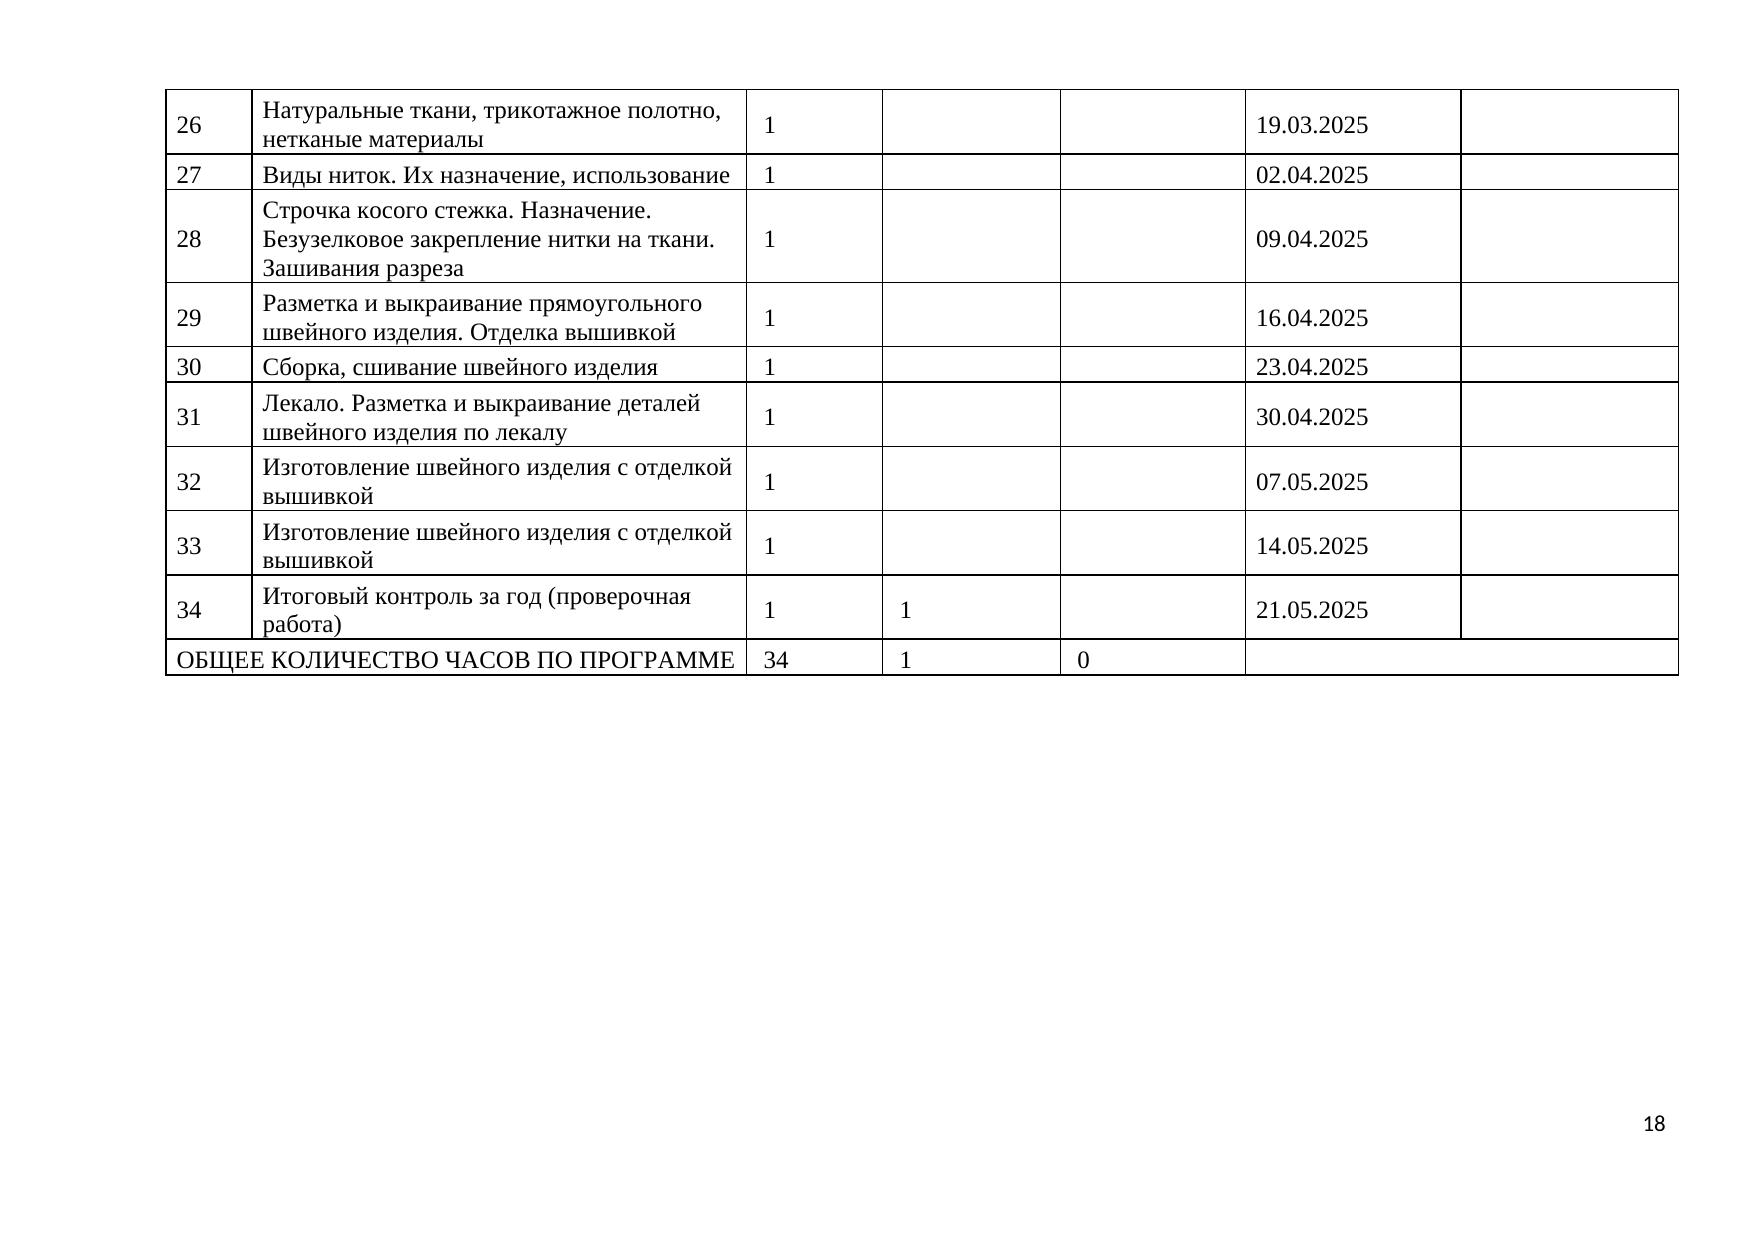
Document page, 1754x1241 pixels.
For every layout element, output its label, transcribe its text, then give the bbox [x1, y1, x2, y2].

table_cell Разметка и выкраивание прямоугольного швейного изделия. Отделка вышивкой [253, 283, 746, 346]
table_cell 02.04.2025 [1246, 155, 1460, 188]
table_cell Изготовление швейного изделия с отделкой вышивкой [253, 447, 746, 510]
table_cell 28 [167, 190, 251, 281]
table_cell [883, 190, 1060, 281]
table_cell 19.03.2025 [1246, 90, 1460, 153]
table_cell 14.05.2025 [1246, 511, 1460, 574]
table_cell [1061, 190, 1245, 281]
table_cell 30 [167, 347, 251, 381]
table_cell 1 [747, 283, 882, 346]
table_cell 23.04.2025 [1246, 347, 1460, 381]
table_cell [1462, 511, 1678, 574]
table_cell 29 [167, 283, 251, 346]
table_cell 16.04.2025 [1246, 283, 1460, 346]
table_cell [1462, 447, 1678, 510]
table_cell 31 [167, 383, 251, 446]
table_cell 1 [747, 190, 882, 281]
table_cell 09.04.2025 [1246, 190, 1460, 281]
table_cell [1462, 576, 1678, 638]
table_cell ОБЩЕЕ КОЛИЧЕСТВО ЧАСОВ ПО ПРОГРАММЕ [167, 640, 746, 674]
table_cell 33 [167, 511, 251, 574]
table_cell 1 [883, 576, 1060, 638]
table_cell 1 [747, 90, 882, 153]
table_cell 1 [883, 640, 1060, 674]
table_cell 07.05.2025 [1246, 447, 1460, 510]
table_cell [1462, 347, 1678, 381]
table_cell [1462, 90, 1678, 153]
table_cell 1 [747, 511, 882, 574]
table_cell [1462, 383, 1678, 446]
table_cell 0 [1061, 640, 1245, 674]
table_cell [883, 155, 1060, 188]
table_cell [883, 383, 1060, 446]
table_cell 26 [167, 90, 251, 153]
table_cell [883, 511, 1060, 574]
table_cell [1462, 155, 1678, 188]
table_cell [1061, 447, 1245, 510]
table_cell 1 [747, 155, 882, 188]
table_cell [1061, 576, 1245, 638]
table_cell Сборка, сшивание швейного изделия [253, 347, 746, 381]
table_cell [1462, 190, 1678, 281]
table_cell [883, 447, 1060, 510]
table_cell [883, 283, 1060, 346]
table_cell 1 [747, 576, 882, 638]
table_cell [1061, 283, 1245, 346]
table_cell 30.04.2025 [1246, 383, 1460, 446]
table_cell 32 [167, 447, 251, 510]
table_cell [1246, 640, 1678, 674]
table_cell 1 [747, 447, 882, 510]
table_cell Строчка косого стежка. Назначение. Безузелковое закрепление нитки на ткани. Зашивания разреза [253, 190, 746, 281]
table_cell Изготовление швейного изделия с отделкой вышивкой [253, 511, 746, 574]
table_cell [883, 347, 1060, 381]
table_cell 27 [167, 155, 251, 188]
table_cell Натуральные ткани, трикотажное полотно, нетканые материалы [253, 90, 746, 153]
table_cell 34 [747, 640, 882, 674]
table_cell [1061, 383, 1245, 446]
table_cell 1 [747, 383, 882, 446]
table_cell Лекало. Разметка и выкраивание деталей швейного изделия по лекалу [253, 383, 746, 446]
table_cell [1061, 155, 1245, 188]
table_cell Итоговый контроль за год (проверочная работа) [253, 576, 746, 638]
table_cell Виды ниток. Их назначение, использование [253, 155, 746, 188]
table_cell 1 [747, 347, 882, 381]
table_cell [883, 90, 1060, 153]
table_cell 21.05.2025 [1246, 576, 1460, 638]
table_cell [1061, 347, 1245, 381]
table_cell [1061, 511, 1245, 574]
table_cell [1061, 90, 1245, 153]
table_cell [1462, 283, 1678, 346]
table_cell 34 [167, 576, 251, 638]
